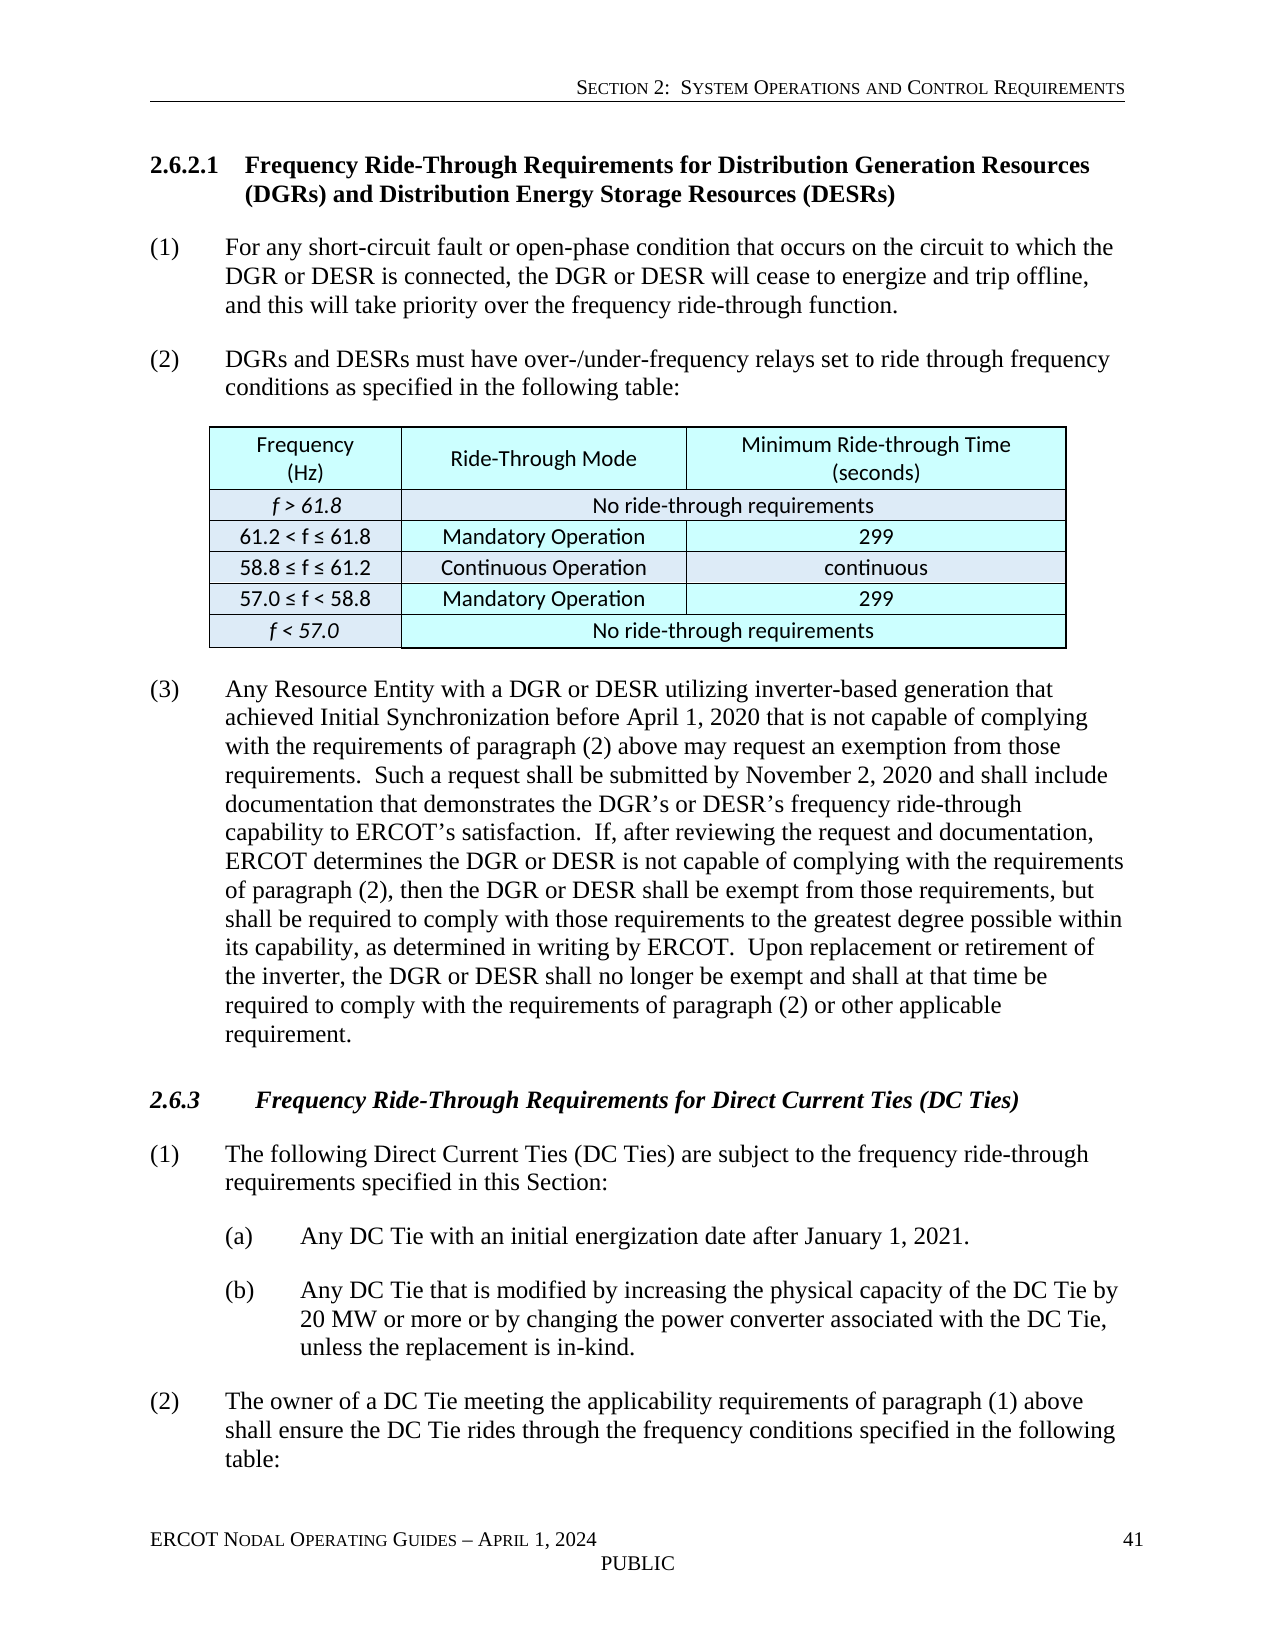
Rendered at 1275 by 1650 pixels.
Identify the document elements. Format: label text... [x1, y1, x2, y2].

text (a) Any DC Tie with an initial energization date after January 1, 2021. [225, 1221, 1125, 1250]
table_cell 299 [687, 521, 1065, 551]
table_cell 57.0 ≤ f < 58.8 [210, 584, 401, 614]
table_header Frequency (Hz) [210, 428, 401, 489]
table_cell Mandatory Operation [402, 584, 686, 614]
table_header Ride-Through Mode [402, 428, 686, 489]
table_cell 299 [687, 584, 1065, 614]
table_cell No ride-through requirements [402, 615, 1065, 647]
table_cell 58.8 ≤ f ≤ 61.2 [210, 552, 401, 582]
text (2) The owner of a DC Tie meeting the applicability requirements of paragraph (1) above shall ensure the DC Tie rides through the frequency conditions specified in the following table: [150, 1386, 1125, 1472]
text (1) The following Direct Current Ties (DC Ties) are subject to the frequency ride-through requirements specified in this Section: [150, 1139, 1125, 1196]
text (2) DGRs and DESRs must have over-/under-frequency relays set to ride through frequency conditions as specified in the following table: [150, 344, 1125, 401]
text 2.6.3 Frequency Ride-Through Requirements for Direct Current Ties (DC Ties) [150, 1085, 1125, 1114]
table_cell 61.2 < f ≤ 61.8 [210, 521, 401, 551]
table_cell No ride-through requirements [402, 490, 1065, 520]
text (b) Any DC Tie that is modified by increasing the physical capacity of the DC Tie by 20 MW or more or by changing the power converter associated with the DC Tie, unless the replacement is in-kind. [225, 1275, 1125, 1361]
table_cell continuous [687, 552, 1065, 582]
table_cell Continuous Operation [402, 552, 686, 582]
text (3) Any Resource Entity with a DGR or DESR utilizing inverter-based generation that achieved Initial Synchronization before April 1, 2020 that is not capable of complying with the requirements of paragraph (2) above may request an exemption from those requirements. Such a request shall be submitted by November 2, 2020 and shall include documentation that demonstrates the DGR’s or DESR’s frequency ride-through capability to ERCOT’s satisfaction. If, after reviewing the request and documentation, ERCOT determines the DGR or DESR is not capable of complying with the requirements of paragraph (2), then the DGR or DESR shall be exempt from those requirements, but shall be required to comply with those requirements to the greatest degree possible within its capability, as determined in writing by ERCOT. Upon replacement or retirement of the inverter, the DGR or DESR shall no longer be exempt and shall at that time be required to comply with the requirements of paragraph (2) or other applicable requirement. [150, 674, 1125, 1047]
table_cell Mandatory Operation [402, 521, 686, 551]
table_cell f > 61.8 [210, 490, 401, 520]
table_cell f < 57.0 [210, 615, 401, 647]
text 2.6.2.1 Frequency Ride-Through Requirements for Distribution Generation Resources (DGRs) and Distribution Energy Storage Resources (DESRs) [150, 150, 1125, 207]
table_header Minimum Ride-through Time (seconds) [687, 428, 1065, 489]
text (1) For any short-circuit fault or open-phase condition that occurs on the circuit to which the DGR or DESR is connected, the DGR or DESR will cease to energize and trip offline, and this will take priority over the frequency ride-through function. [150, 232, 1125, 319]
